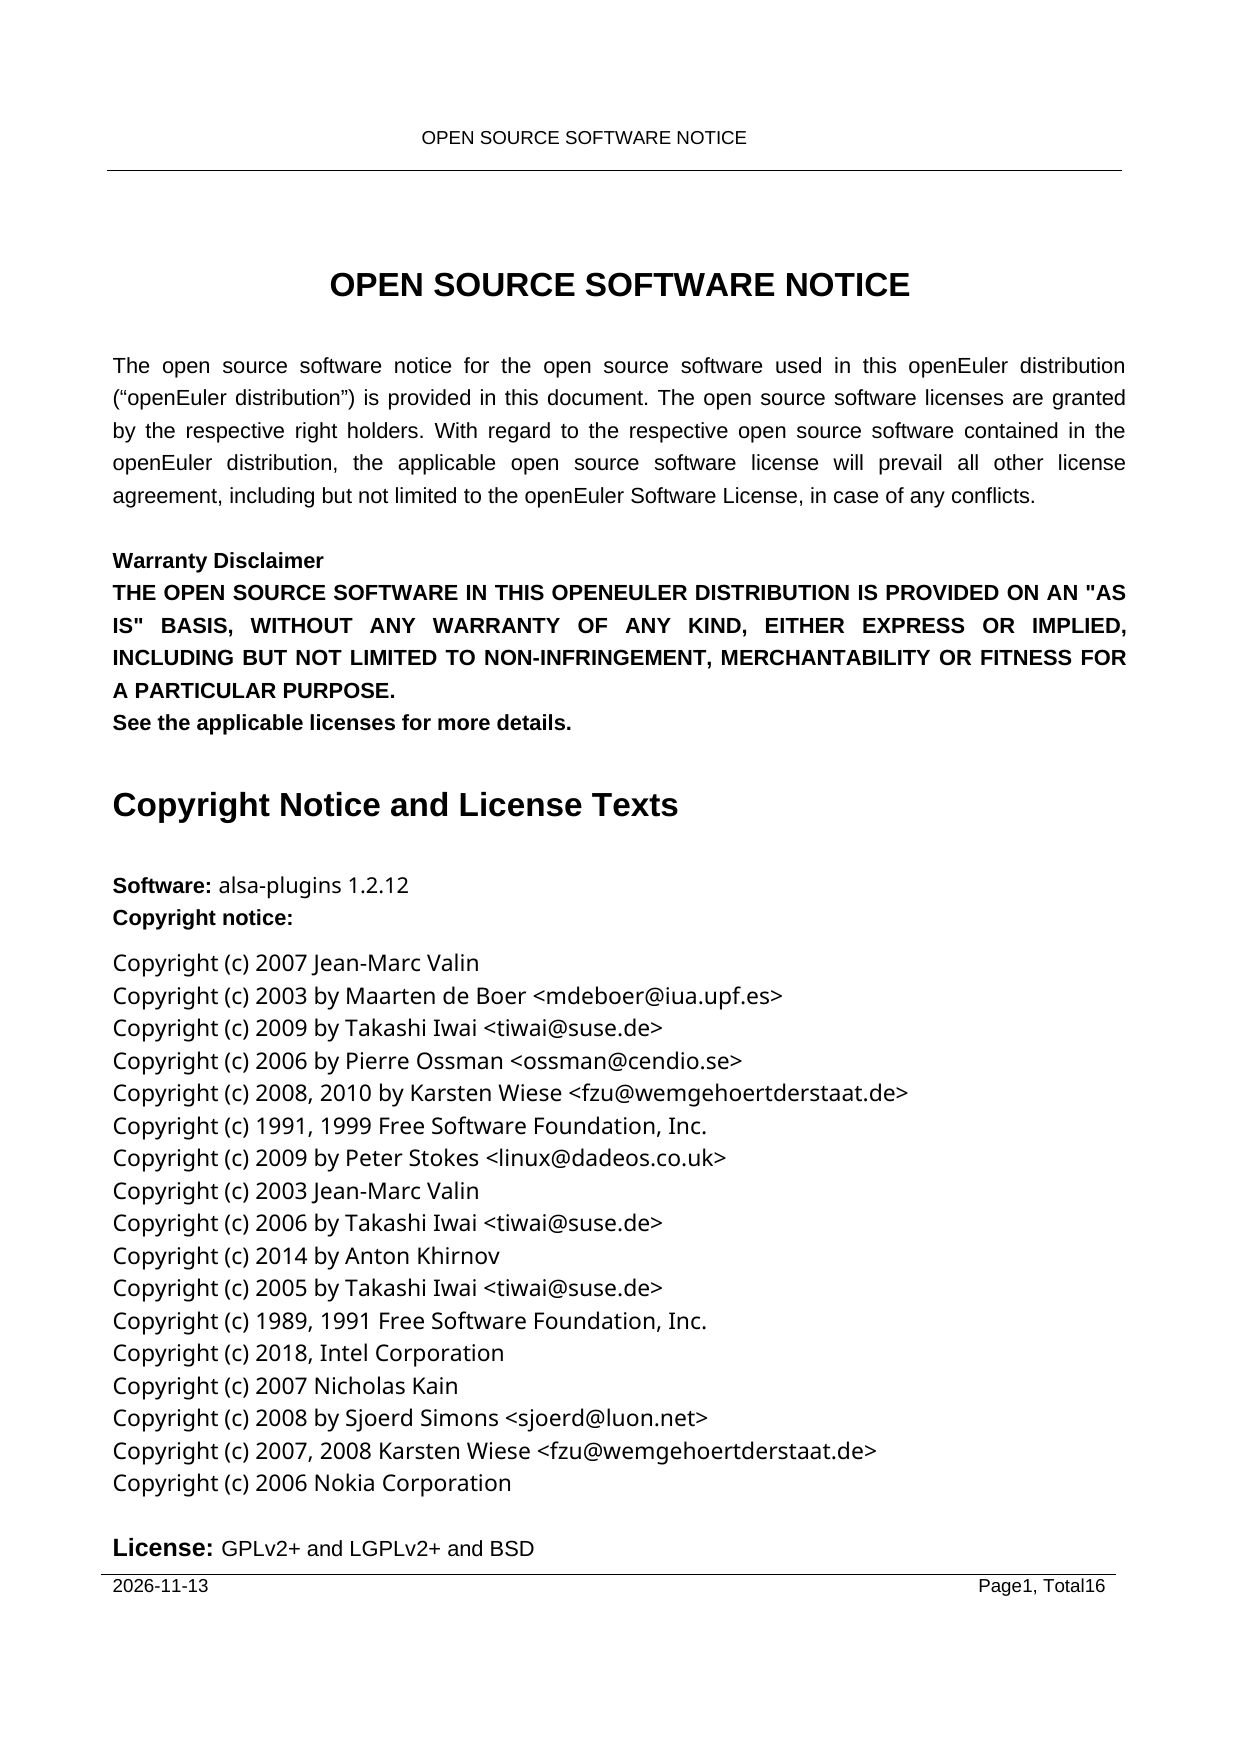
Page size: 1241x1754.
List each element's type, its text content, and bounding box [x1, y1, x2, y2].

text Warranty Disclaimer [112, 544, 1128, 576]
text Copyright notice: [112, 901, 1128, 934]
text License: GPLv2+ and LGPLv2+ and BSD [112, 1532, 1128, 1564]
text OPEN SOURCE SOFTWARE NOTICE [112, 251, 1128, 316]
text The open source software notice for the open source software used in this openEuler distribution (“openEuler distribution”) is provided in this document. The open source software licenses are granted by the respective right holders. With regard to the respective open source software contained in the openEuler distribution, the applicable open source software license will prevail all other license agreement, including but not limited to the openEuler Software License, in case of any conflicts. [112, 349, 1128, 511]
text Copyright (c) 2007 Jean-Marc Valin Copyright (c) 2003 by Maarten de Boer <mdeboer@iua.upf.es> Copyright (c) 2009 by Takashi Iwai <tiwai@suse.de> Copyright (c) 2006 by Pierre Ossman <ossman@cendio.se> Copyright (c) 2008, 2010 by Karsten Wiese <fzu@wemgehoertderstaat.de> Copyright (c) 1991, 1999 Free Software Foundation, Inc. Copyright (c) 2009 by Peter Stokes <linux@dadeos.co.uk> Copyright (c) 2003 Jean-Marc Valin Copyright (c) 2006 by Takashi Iwai <tiwai@suse.de> Copyright (c) 2014 by Anton Khirnov Copyright (c) 2005 by Takashi Iwai <tiwai@suse.de> Copyright (c) 1989, 1991 Free Software Foundation, Inc. Copyright (c) 2018, Intel Corporation Copyright (c) 2007 Nicholas Kain Copyright (c) 2008 by Sjoerd Simons <sjoerd@luon.net> Copyright (c) 2007, 2008 Karsten Wiese <fzu@wemgehoertderstaat.de> Copyright (c) 2006 Nokia Corporation [112, 947, 1128, 1532]
text Copyright Notice and License Texts [112, 771, 1128, 836]
title Software: alsa-plugins 1.2.12 [112, 869, 1128, 901]
text THE OPEN SOURCE SOFTWARE IN THIS OPENEULER DISTRIBUTION IS PROVIDED ON AN "AS IS" BASIS, WITHOUT ANY WARRANTY OF ANY KIND, EITHER EXPRESS OR IMPLIED, INCLUDING BUT NOT LIMITED TO NON-INFRINGEMENT, MERCHANTABILITY OR FITNESS FOR A PARTICULAR PURPOSE. See the applicable licenses for more details. [112, 576, 1128, 739]
